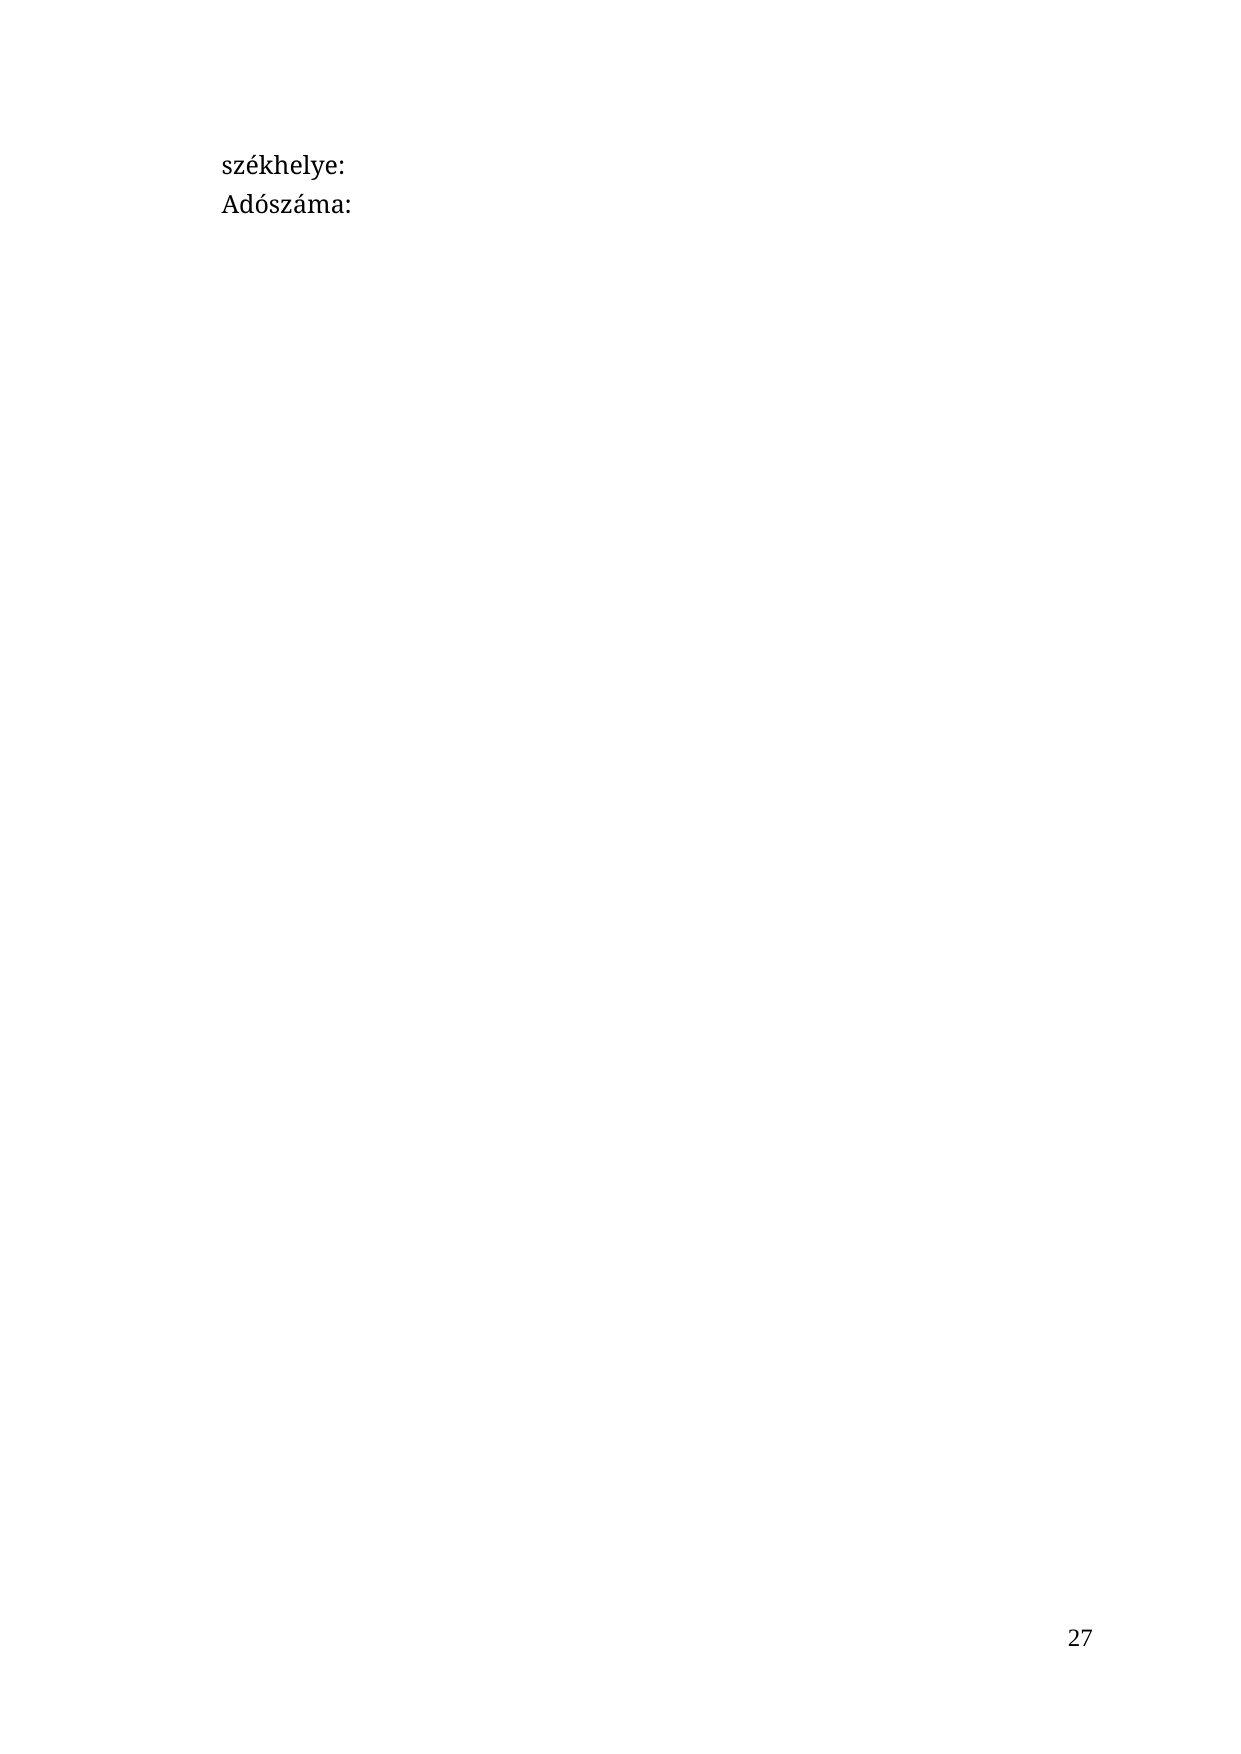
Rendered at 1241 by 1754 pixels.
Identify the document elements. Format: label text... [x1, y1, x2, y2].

text székhelye: [221, 148, 1093, 182]
text Adószáma: [221, 187, 1093, 221]
